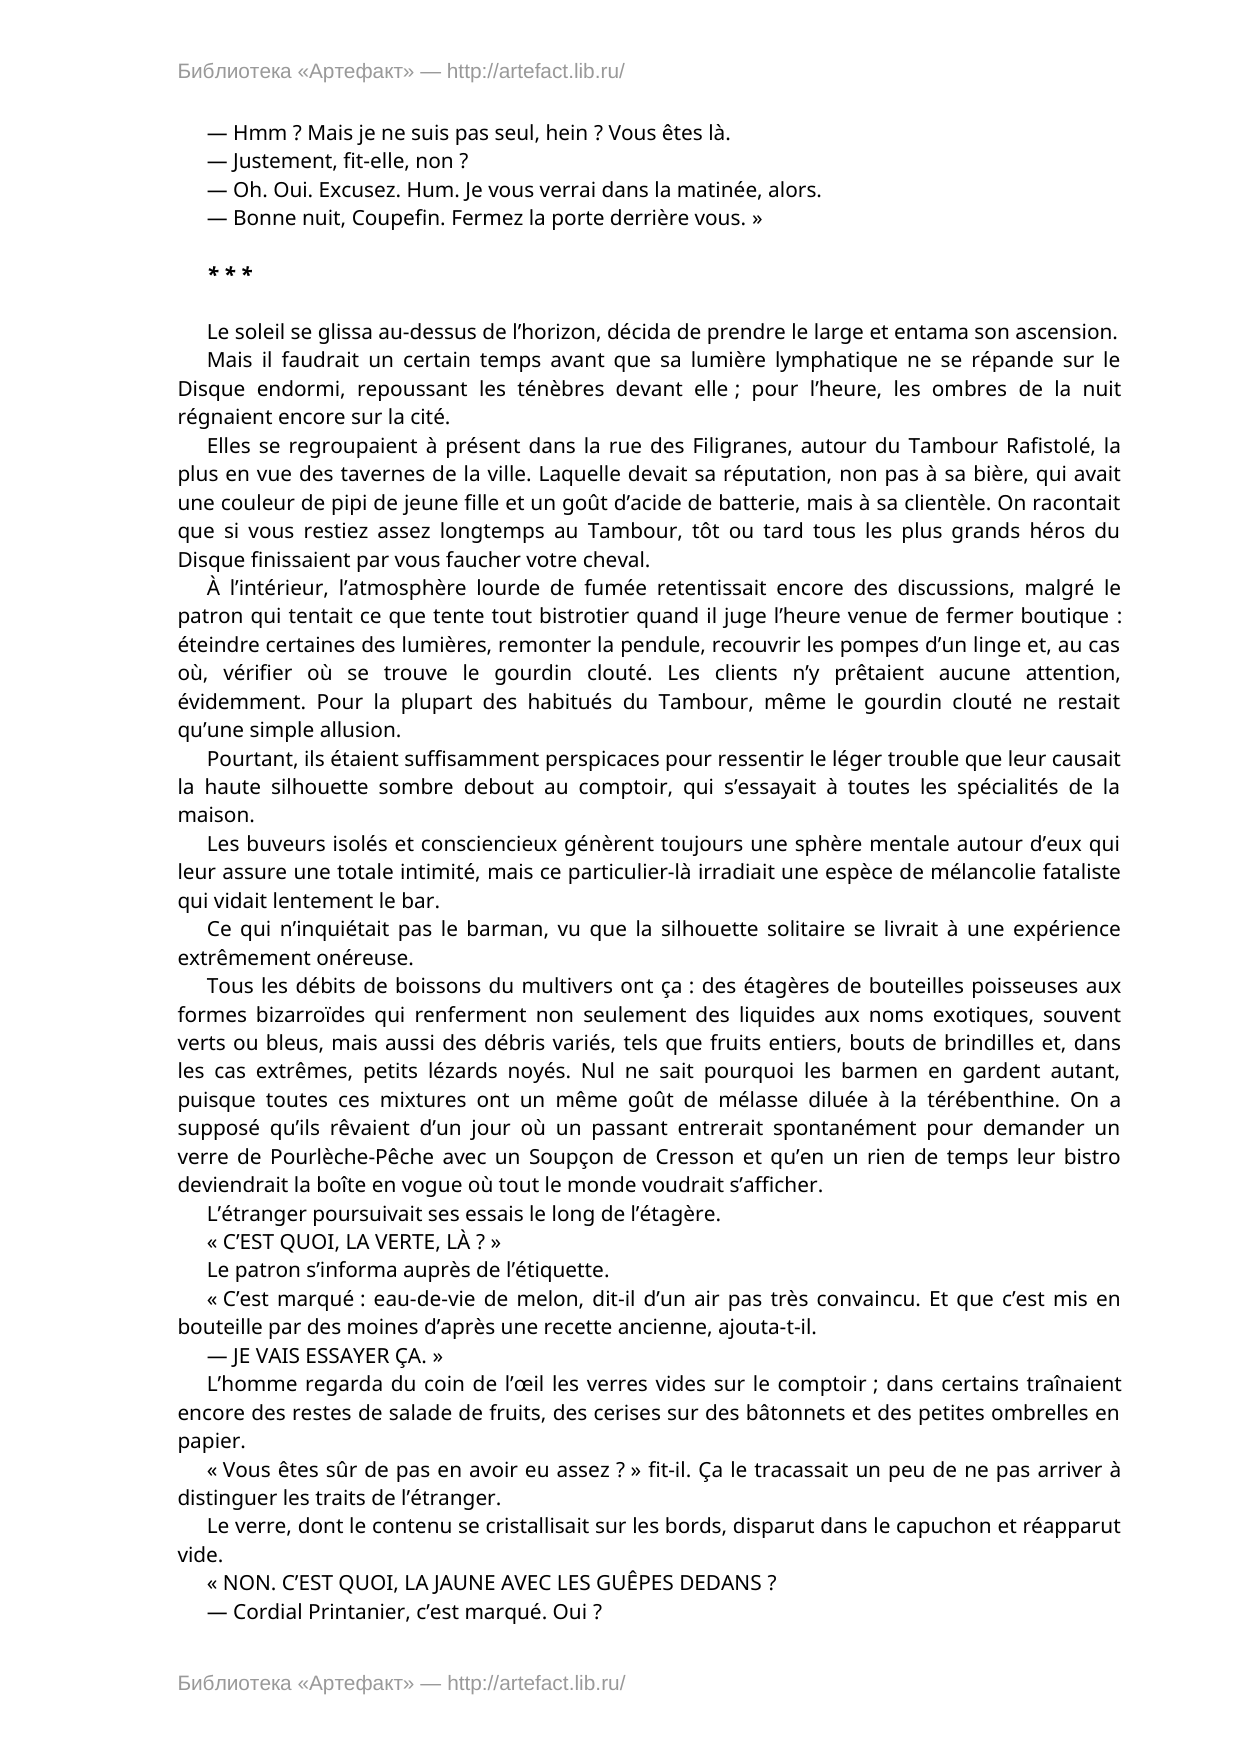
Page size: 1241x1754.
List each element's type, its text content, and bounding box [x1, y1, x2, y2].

text Elles se regroupaient à présent dans la rue des Filigranes, autour du Tambour Rafistolé, la plus en vue des tavernes de la ville. Laquelle devait sa réputation, non pas à sa bière, qui avait une couleur de pipi de jeune fille et un goût d’acide de batterie, mais à sa clientèle. On racontait que si vous restiez assez longtemps au Tambour, tôt ou tard tous les plus grands héros du Disque finissaient par vous faucher votre cheval. [177, 431, 1122, 573]
text Le patron s’informa auprès de l’étiquette. [177, 1256, 1122, 1284]
text Tous les débits de boissons du multivers ont ça : des étagères de bouteilles poisseuses aux formes bizarroïdes qui renferment non seulement des liquides aux noms exotiques, souvent verts ou bleus, mais aussi des débris variés, tels que fruits entiers, bouts de brindilles et, dans les cas extrêmes, petits lézards noyés. Nul ne sait pourquoi les barmen en gardent autant, puisque toutes ces mixtures ont un même goût de mélasse diluée à la térébenthine. On a supposé qu’ils rêvaient d’un jour où un passant entrerait spontanément pour demander un verre de Pourlèche-Pêche avec un Soupçon de Cresson et qu’en un rien de temps leur bistro deviendrait la boîte en vogue où tout le monde voudrait s’afficher. [177, 971, 1122, 1199]
text Ce qui n’inquiétait pas le barman, vu que la silhouette solitaire se livrait à une expérience extrêmement onéreuse. [177, 914, 1122, 971]
text Pourtant, ils étaient suffisamment perspicaces pour ressentir le léger trouble que leur causait la haute silhouette sombre debout au comptoir, qui s’essayait à toutes les spécialités de la maison. [177, 744, 1122, 829]
text — Hmm ? Mais je ne suis pas seul, hein ? Vous êtes là. [177, 118, 1122, 147]
text — Cordial Printanier, c’est marqué. Oui ? [177, 1597, 1122, 1625]
text L’étranger poursuivait ses essais le long de l’étagère. [177, 1199, 1122, 1227]
text — Oh. Oui. Excusez. Hum. Je vous verrai dans la matinée, alors. [177, 175, 1122, 203]
text À l’intérieur, l’atmosphère lourde de fumée retentissait encore des discussions, malgré le patron qui tentait ce que tente tout bistrotier quand il juge l’heure venue de fermer boutique : éteindre certaines des lumières, remonter la pendule, recouvrir les pompes d’un linge et, au cas où, vérifier où se trouve le gourdin clouté. Les clients n’y prêtaient aucune attention, évidemment. Pour la plupart des habitués du Tambour, même le gourdin clouté ne restait qu’une simple allusion. [177, 573, 1122, 744]
text Les buveurs isolés et consciencieux génèrent toujours une sphère mentale autour d’eux qui leur assure une totale intimité, mais ce particulier-là irradiait une espèce de mélancolie fataliste qui vidait lentement le bar. [177, 829, 1122, 914]
text « Vous êtes sûr de pas en avoir eu assez ? » fit-il. Ça le tracassait un peu de ne pas arriver à distinguer les traits de l’étranger. [177, 1455, 1122, 1512]
text — Bonne nuit, Coupefin. Fermez la porte derrière vous. » [177, 203, 1122, 232]
text « NON. C’EST QUOI, LA JAUNE AVEC LES GUÊPES DEDANS ? [177, 1568, 1122, 1597]
text L’homme regarda du coin de l’œil les verres vides sur le comptoir ; dans certains traînaient encore des restes de salade de fruits, des cerises sur des bâtonnets et des petites ombrelles en papier. [177, 1369, 1122, 1455]
text — JE VAIS ESSAYER ÇA. » [177, 1341, 1122, 1369]
text « C’EST QUOI, LA VERTE, LÀ ? » [177, 1227, 1122, 1256]
text Mais il faudrait un certain temps avant que sa lumière lymphatique ne se répande sur le Disque endormi, repoussant les ténèbres devant elle ; pour l’heure, les ombres de la nuit régnaient encore sur la cité. [177, 346, 1122, 431]
text Le soleil se glissa au-dessus de l’horizon, décida de prendre le large et entama son ascension. [177, 317, 1122, 346]
text Le verre, dont le contenu se cristallisait sur les bords, disparut dans le capuchon et réapparut vide. [177, 1512, 1122, 1568]
subtitle * * * [177, 260, 1122, 289]
text — Justement, fit-elle, non ? [177, 147, 1122, 175]
text « C’est marqué : eau-de-vie de melon, dit-il d’un air pas très convaincu. Et que c’est mis en bouteille par des moines d’après une recette ancienne, ajouta-t-il. [177, 1284, 1122, 1341]
